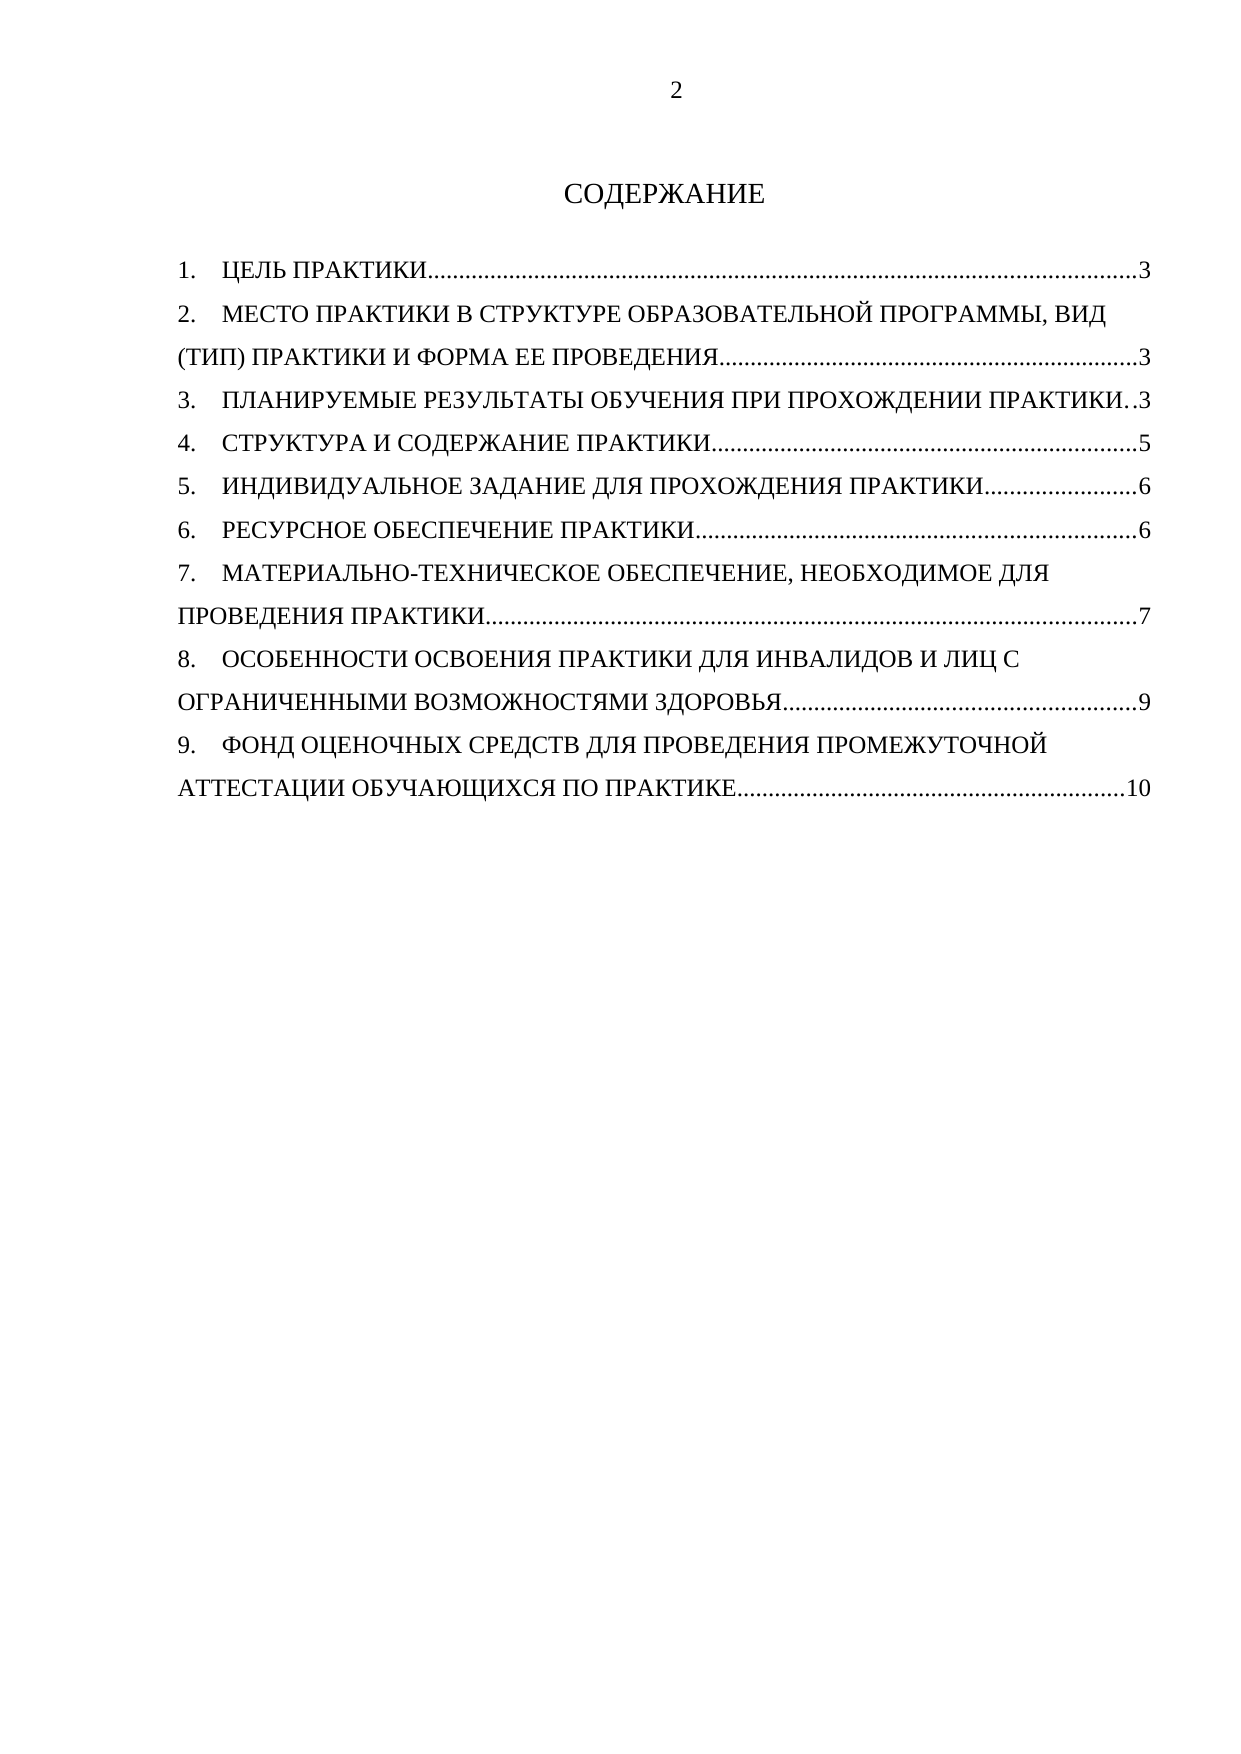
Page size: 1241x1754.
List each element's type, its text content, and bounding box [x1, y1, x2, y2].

text 6. РЕСУРСНОЕ ОБЕСПЕЧЕНИЕ ПРАКТИКИ 6 [177, 515, 1152, 543]
text СОДЕРЖАНИЕ [177, 176, 1152, 209]
text 8. ОСОБЕННОСТИ ОСВОЕНИЯ ПРАКТИКИ ДЛЯ ИНВАЛИДОВ И ЛИЦ С ОГРАНИЧЕННЫМИ ВОЗМОЖНОСТЯМИ ЗДОРОВЬЯ 9 [177, 644, 1152, 716]
text 4. СТРУКТУРА И СОДЕРЖАНИЕ ПРАКТИКИ 5 [177, 428, 1152, 457]
text 7. МАТЕРИАЛЬНО-ТЕХНИЧЕСКОЕ ОБЕСПЕЧЕНИЕ, НЕОБХОДИМОЕ ДЛЯ ПРОВЕДЕНИЯ ПРАКТИКИ 7 [177, 558, 1152, 630]
text 2. МЕСТО ПРАКТИКИ В СТРУКТУРЕ ОБРАЗОВАТЕЛЬНОЙ ПРОГРАММЫ, ВИД (ТИП) ПРАКТИКИ И ФОРМА ЕЕ ПРОВЕДЕНИЯ 3 [177, 299, 1152, 371]
text 9. ФОНД ОЦЕНОЧНЫХ СРЕДСТВ ДЛЯ ПРОВЕДЕНИЯ ПРОМЕЖУТОЧНОЙ АТТЕСТАЦИИ ОБУЧАЮЩИХСЯ ПО ПРАКТИКЕ 10 [177, 730, 1152, 802]
text 1. ЦЕЛЬ ПРАКТИКИ 3 [177, 256, 1152, 284]
text 3. ПЛАНИРУЕМЫЕ РЕЗУЛЬТАТЫ ОБУЧЕНИЯ ПРИ ПРОХОЖДЕНИИ ПРАКТИКИ 3 [177, 385, 1152, 414]
text 5. ИНДИВИДУАЛЬНОЕ ЗАДАНИЕ ДЛЯ ПРОХОЖДЕНИЯ ПРАКТИКИ 6 [177, 471, 1152, 500]
